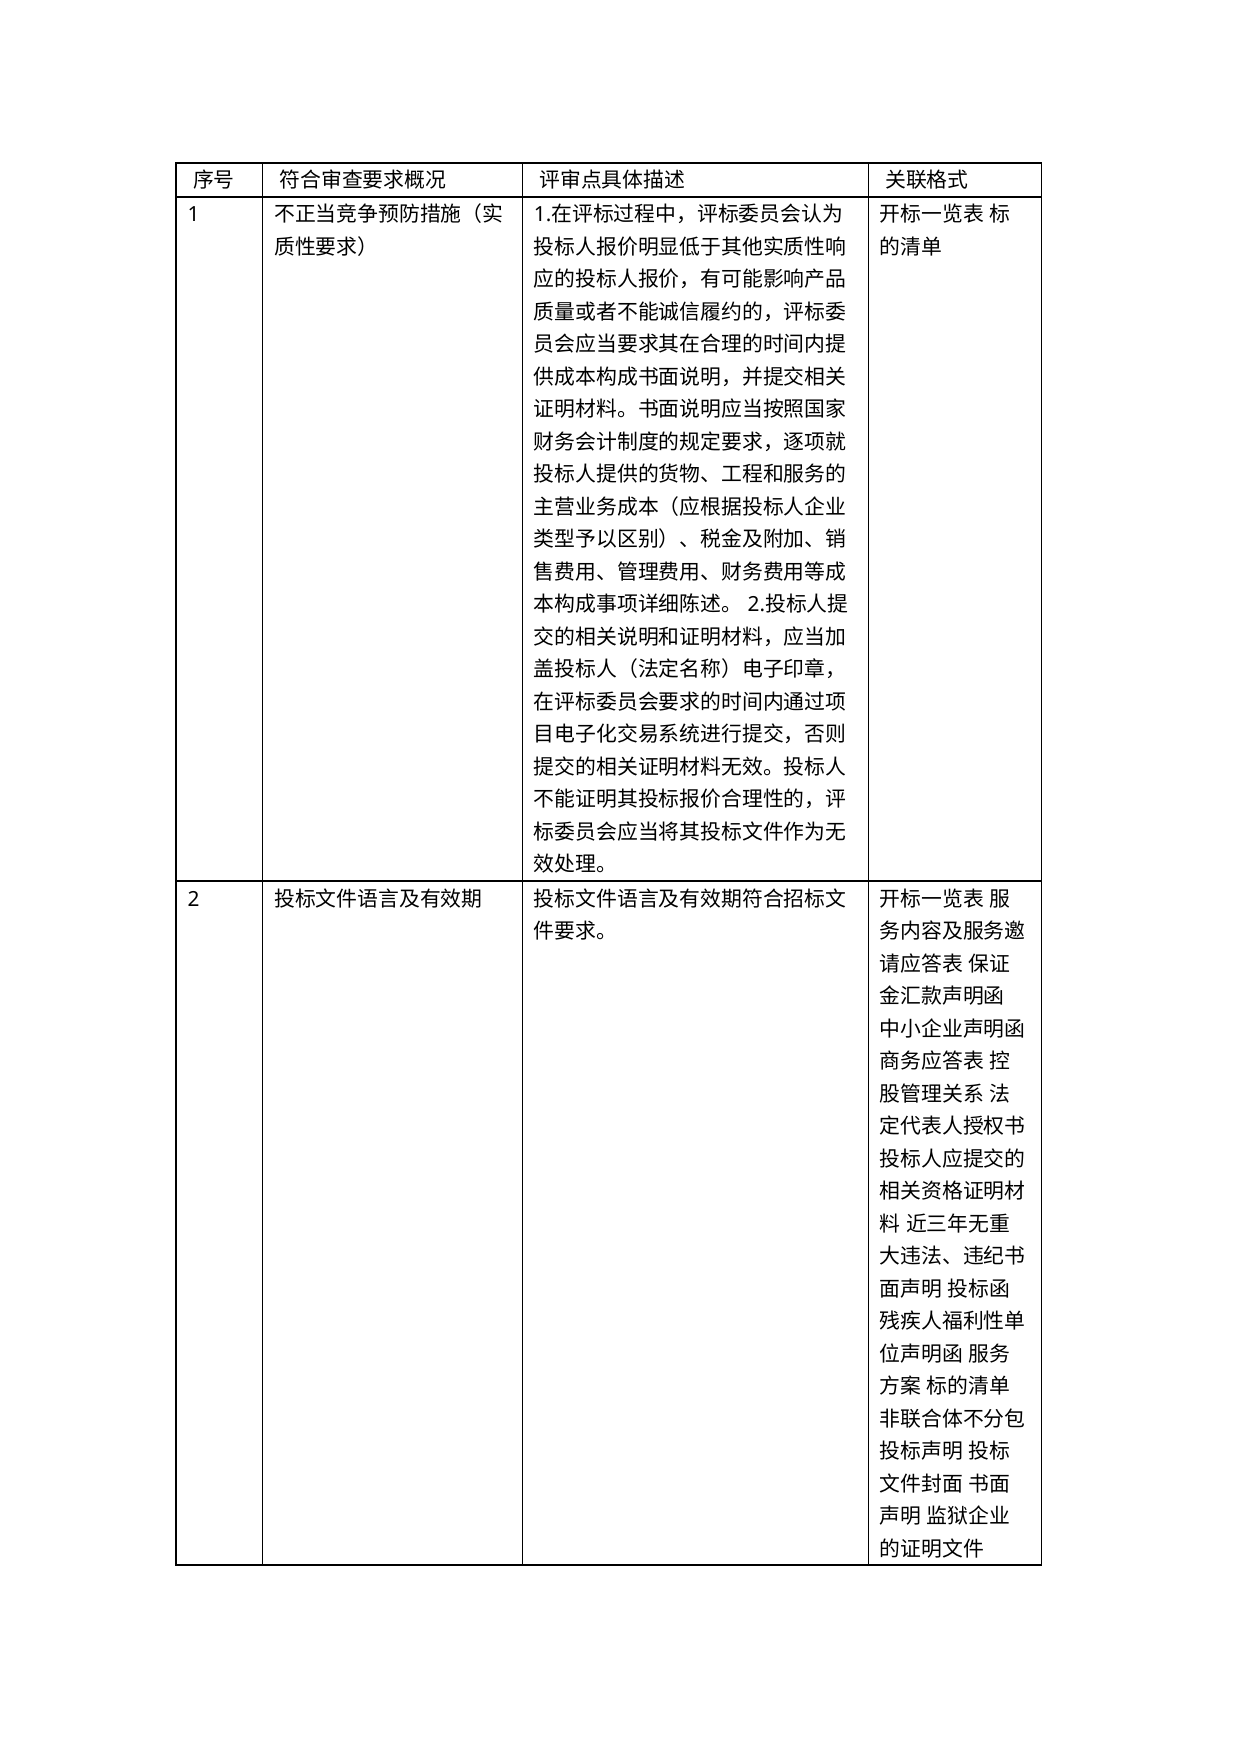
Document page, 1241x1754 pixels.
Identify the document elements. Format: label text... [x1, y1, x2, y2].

table_cell 1 [177, 198, 262, 880]
table_cell 开标一览表 标的清单 [869, 198, 1041, 880]
table_header 序号 [177, 164, 262, 196]
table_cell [869, 882, 1041, 1564]
table_cell 投标文件语言及有效期符合招标文件要求。 [523, 882, 868, 1564]
table_cell 投标文件语言及有效期 [263, 882, 522, 1564]
table_header 符合审查要求概况 [263, 164, 522, 196]
table_header 关联格式 [869, 164, 1041, 196]
table_cell 2 [177, 882, 262, 1564]
table_cell 1.在评标过程中，评标委员会认为投标人报价明显低于其他实质性响应的投标人报价，有可能影响产品质量或者不能诚信履约的，评标委员会应当要求其在合理的时间内提供成本构成书面说明，并提交相关证明材料。书面说明应当按照国家财务会计制度的规定要求，逐项就投标人提供的货物、工程和服务的主营业务成本（应根据投标人企业类型予以区别）、税金及附加、销售费用、管理费用、财务费用等成本构成事项详细陈述。 2.投标人提交的相关说明和证明材料，应当加盖投标人（法定名称）电子印章，在评标委员会要求的时间内通过项目电子化交易系统进行提交，否则提交的相关证明材料无效。投标人不能证明其投标报价合理性的，评标委员会应当将其投标文件作为无效处理。 [523, 198, 868, 880]
table_header 评审点具体描述 [523, 164, 868, 196]
table_cell 不正当竞争预防措施（实质性要求） [263, 198, 522, 880]
